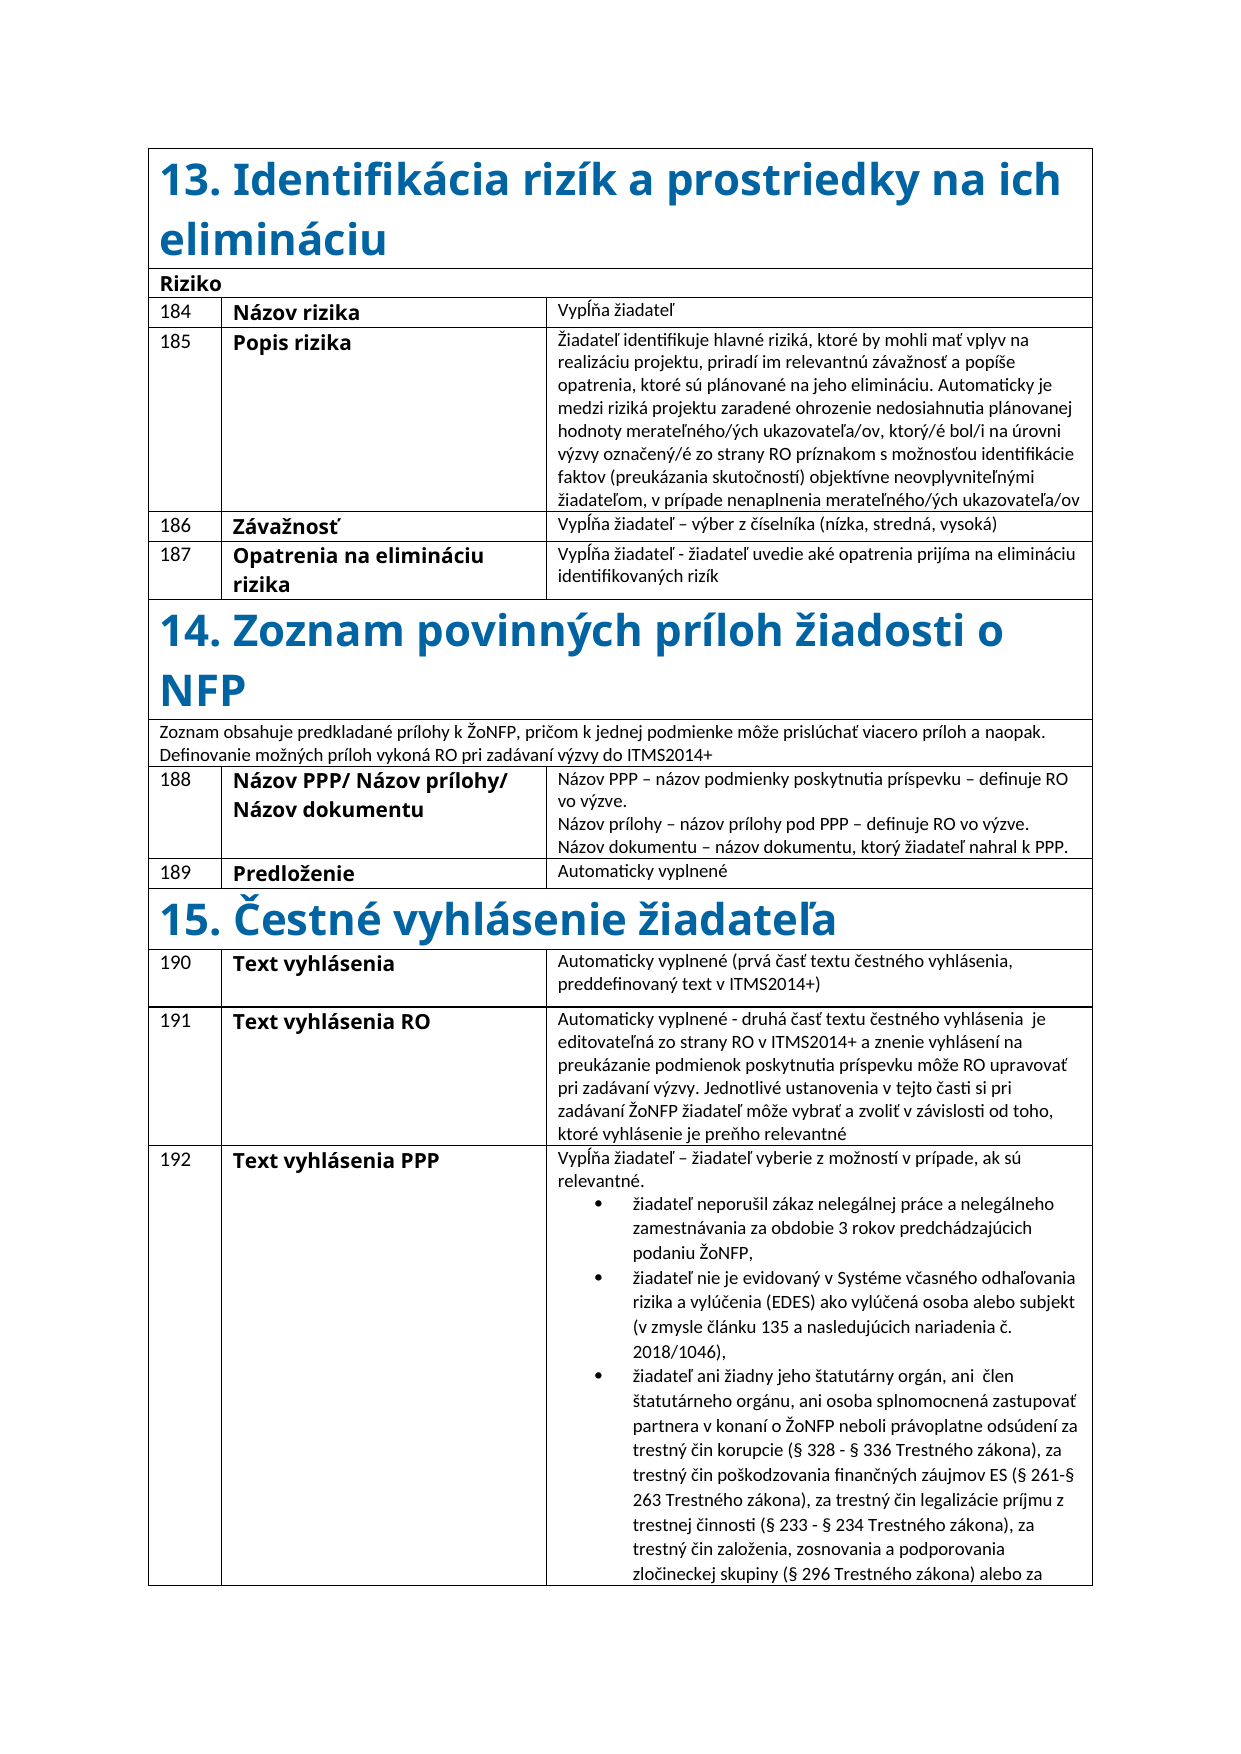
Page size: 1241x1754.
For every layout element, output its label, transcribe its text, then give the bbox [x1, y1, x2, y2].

table_cell 185 [149, 328, 221, 511]
table_cell 14. Zoznam povinných príloh žiadosti o NFP [149, 600, 1092, 719]
table_cell Názov rizika [222, 298, 546, 327]
table_cell Predloženie [222, 859, 546, 888]
table_cell Automaticky vyplnené [547, 859, 1092, 888]
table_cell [547, 1146, 1092, 1585]
table_cell Zoznam obsahuje predkladané prílohy k ŽoNFP, pričom k jednej podmienke môže prislúchať viacero príloh a naopak. Definovanie možných príloh vykoná RO pri zadávaní výzvy do ITMS2014+ [149, 720, 1092, 766]
table_cell Riziko [149, 269, 1092, 297]
table_cell 190 [149, 950, 221, 1006]
table_cell 184 [149, 298, 221, 327]
table_cell 188 [149, 767, 221, 858]
table_cell 189 [149, 859, 221, 888]
table_cell 192 [149, 1146, 221, 1585]
table_cell 187 [149, 542, 221, 598]
table_cell Automaticky vyplnené (prvá časť textu čestného vyhlásenia, preddefinovaný text v ITMS2014+) [547, 950, 1092, 1006]
table_cell Názov PPP/ Názov prílohy/ Názov dokumentu [222, 767, 546, 858]
table_cell Názov PPP – názov podmienky poskytnutia príspevku – definuje RO vo výzve. Názov prílohy – názov prílohy pod PPP – definuje RO vo výzve. Názov dokumentu – názov dokumentu, ktorý žiadateľ nahral k PPP. [547, 767, 1092, 858]
table_cell Vypĺňa žiadateľ [547, 298, 1092, 327]
table_cell Žiadateľ identifikuje hlavné riziká, ktoré by mohli mať vplyv na realizáciu projektu, priradí im relevantnú závažnosť a popíše opatrenia, ktoré sú plánované na jeho elimináciu. Automaticky je medzi riziká projektu zaradené ohrozenie nedosiahnutia plánovanej hodnoty merateľného/ých ukazovateľa/ov, ktorý/é bol/i na úrovni výzvy označený/é zo strany RO príznakom s možnosťou identifikácie faktov (preukázania skutočností) objektívne neovplyvniteľnými žiadateľom, v prípade nenaplnenia merateľného/ých ukazovateľa/ov [547, 328, 1092, 511]
table_cell Závažnosť [222, 512, 546, 541]
table_cell Opatrenia na elimináciu rizika [222, 542, 546, 598]
table_cell 15. Čestné vyhlásenie žiadateľa [149, 889, 1092, 948]
table_cell Text vyhlásenia RO [222, 1008, 546, 1145]
table_cell Vypĺňa žiadateľ - žiadateľ uvedie aké opatrenia prijíma na elimináciu identifikovaných rizík [547, 542, 1092, 598]
table_cell Automaticky vyplnené - druhá časť textu čestného vyhlásenia je editovateľná zo strany RO v ITMS2014+ a znenie vyhlásení na preukázanie podmienok poskytnutia príspevku môže RO upravovať pri zadávaní výzvy. Jednotlivé ustanovenia v tejto časti si pri zadávaní ŽoNFP žiadateľ môže vybrať a zvoliť v závislosti od toho, ktoré vyhlásenie je preňho relevantné [547, 1008, 1092, 1145]
table_cell 191 [149, 1008, 221, 1145]
table_cell 186 [149, 512, 221, 541]
table_cell Popis rizika [222, 328, 546, 511]
table_cell Text vyhlásenia PPP [222, 1146, 546, 1585]
table_cell Vypĺňa žiadateľ – výber z číselníka (nízka, stredná, vysoká) [547, 512, 1092, 541]
table_cell 13. Identifikácia rizík a prostriedky na ich elimináciu [149, 149, 1092, 268]
table_cell Text vyhlásenia [222, 950, 546, 1006]
